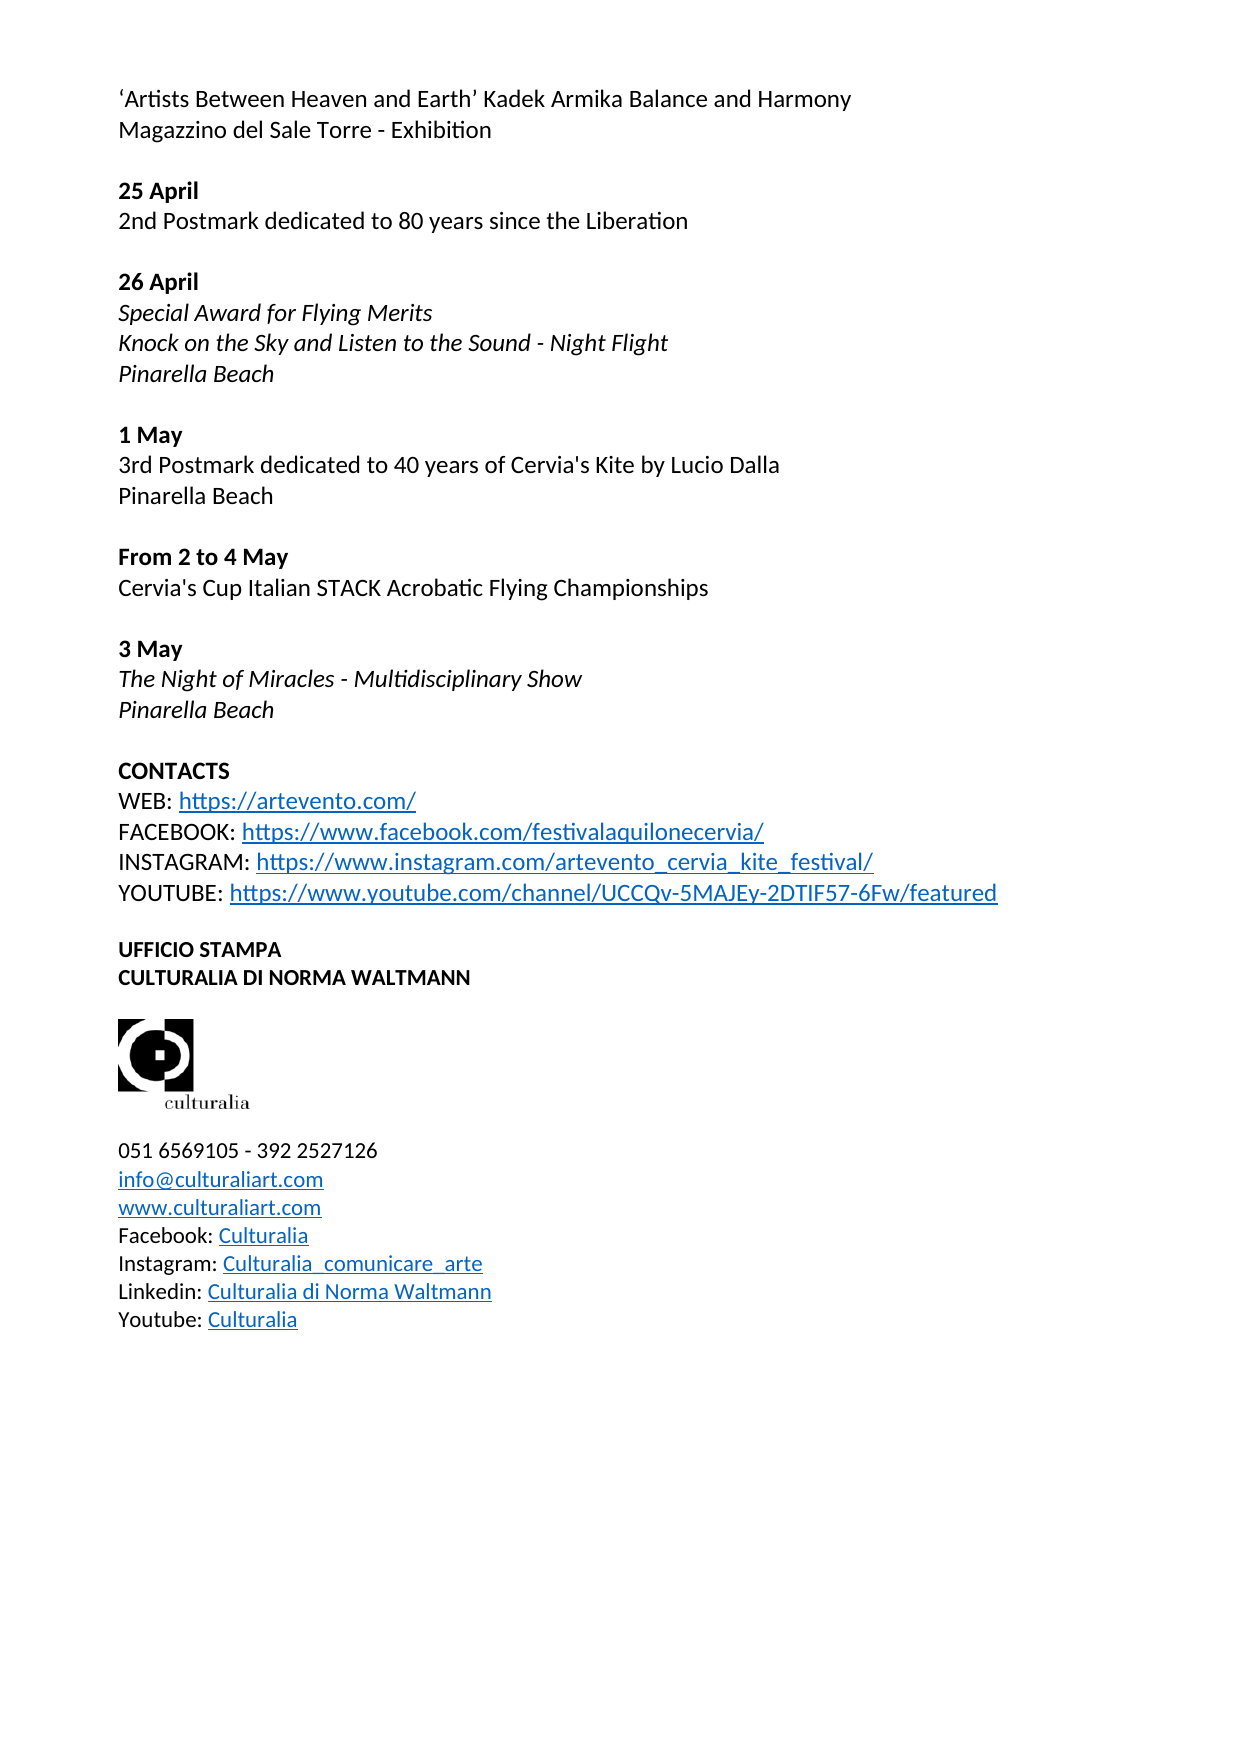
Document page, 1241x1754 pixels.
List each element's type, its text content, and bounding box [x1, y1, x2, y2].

text FACEBOOK: https://www.facebook.com/festivalaquilonecervia/ [118, 816, 1122, 846]
text 1 May [118, 419, 1122, 450]
text www.culturaliart.com [118, 1193, 1122, 1221]
text Knock on the Sky and Listen to the Sound - Night Flight [118, 328, 1122, 358]
text Magazzino del Sale Torre - Exhibition [118, 114, 1122, 144]
text From 2 to 4 May [118, 541, 1122, 572]
text Special Award for Flying Merits [118, 297, 1122, 328]
text 3 May [118, 633, 1122, 663]
text Pinarella Beach [118, 480, 1122, 511]
text WEB: https://artevento.com/ [118, 785, 1122, 816]
text CULTURALIA DI NORMA WALTMANN [118, 963, 1122, 992]
text YOUTUBE: https://www.youtube.com/channel/UCCQv-5MAJEy-2DTIF57-6Fw/featured [118, 877, 1122, 907]
text Pinarella Beach [118, 694, 1122, 724]
text ‘Artists Between Heaven and Earth’ Kadek Armika Balance and Harmony [118, 83, 1122, 114]
text Instagram: Culturalia_comunicare_arte [118, 1249, 1122, 1277]
text 3rd Postmark dedicated to 40 years of Cervia's Kite by Lucio Dalla [118, 450, 1122, 480]
text Pinarella Beach [118, 358, 1122, 389]
text Youtube: Culturalia [118, 1305, 1122, 1333]
text The Night of Miracles - Multidisciplinary Show [118, 663, 1122, 694]
picture [118, 1019, 250, 1109]
text 051 6569105 - 392 2527126 [118, 1137, 1122, 1165]
text UFFICIO STAMPA [118, 936, 1122, 963]
text CONTACTS [118, 755, 1122, 785]
text 25 April [118, 175, 1122, 206]
text 2nd Postmark dedicated to 80 years since the Liberation [118, 206, 1122, 236]
text Facebook: Culturalia [118, 1221, 1122, 1249]
text 26 April [118, 267, 1122, 297]
text info@culturaliart.com [118, 1165, 1122, 1193]
text Linkedin: Culturalia di Norma Waltmann [118, 1277, 1122, 1305]
text INSTAGRAM: https://www.instagram.com/artevento_cervia_kite_festival/ [118, 846, 1122, 877]
text Cervia's Cup Italian STACK Acrobatic Flying Championships [118, 572, 1122, 602]
